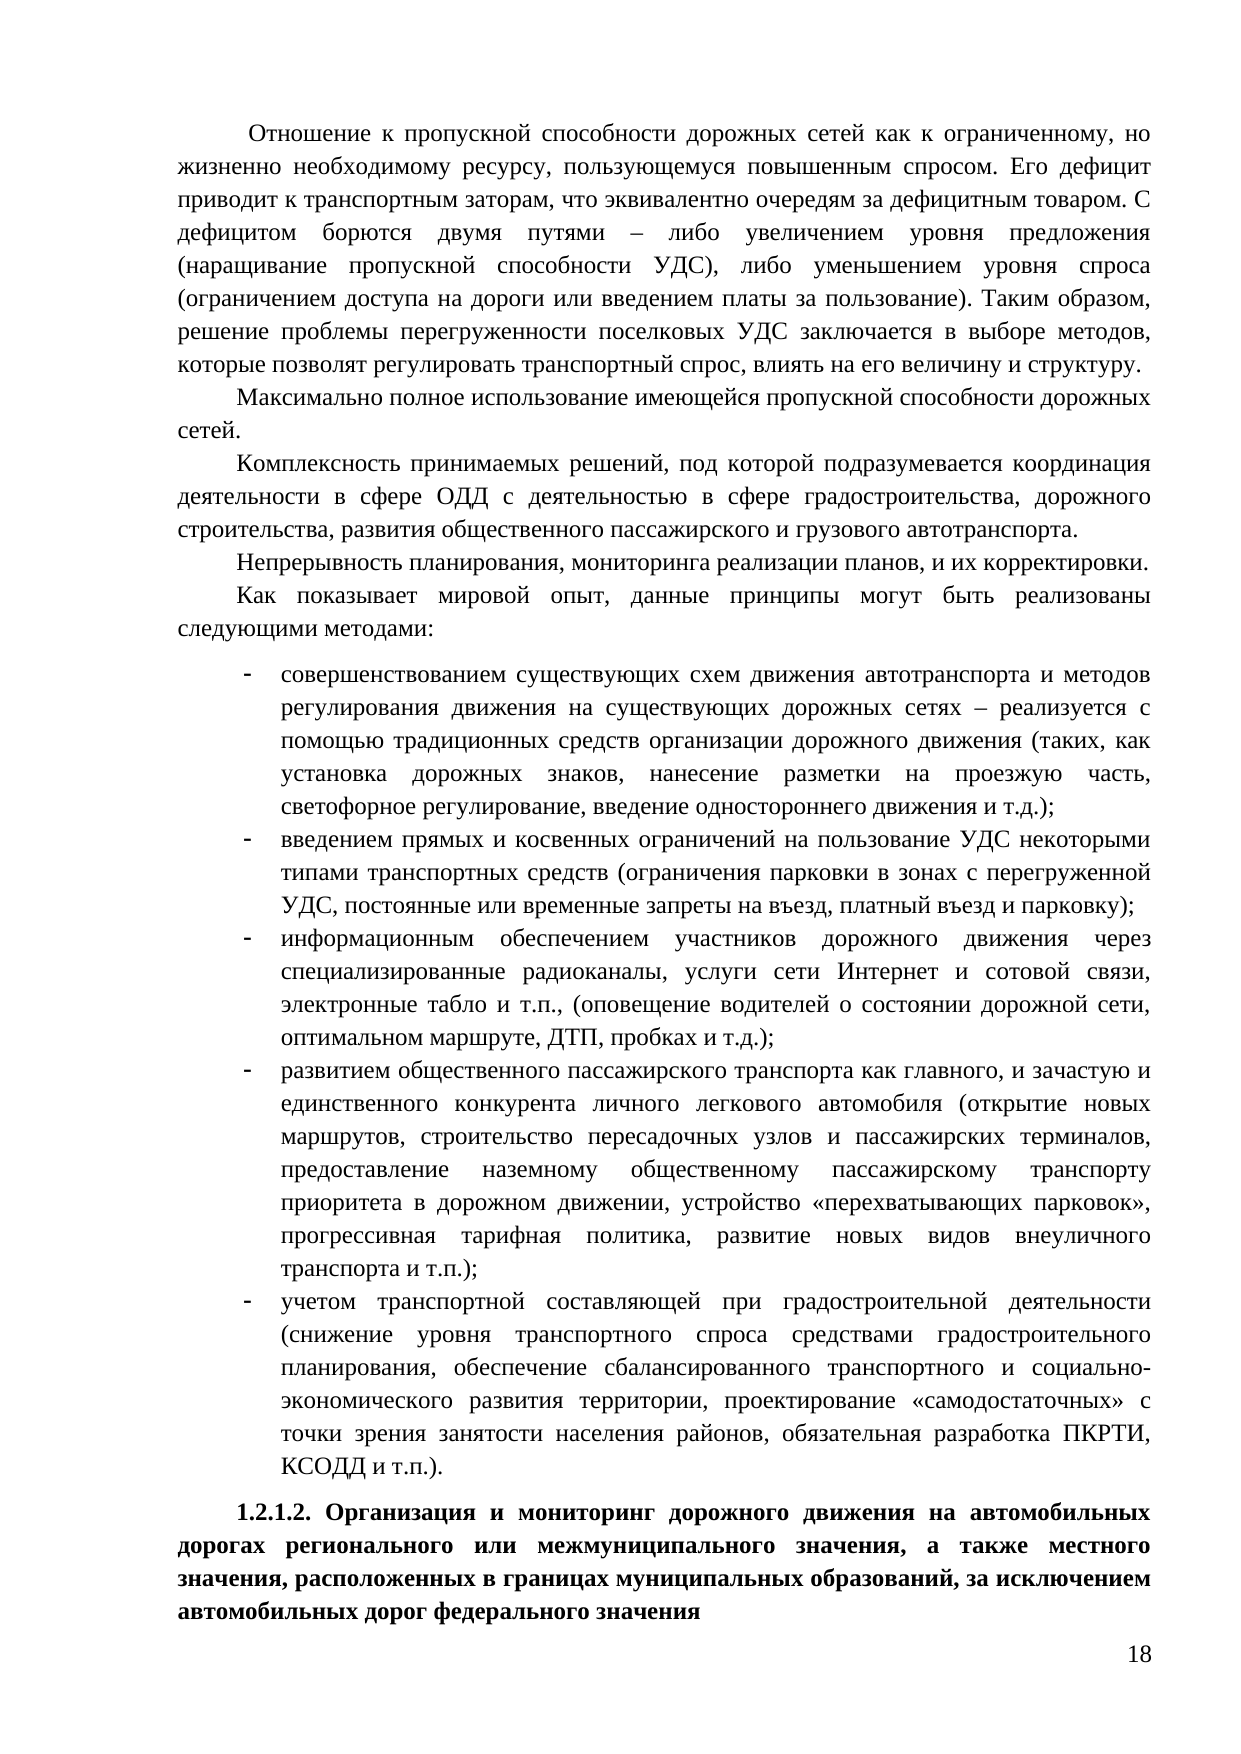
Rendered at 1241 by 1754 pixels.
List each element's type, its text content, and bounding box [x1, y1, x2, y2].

text Непрерывность планирования, мониторинга реализации планов, и их корректировки. [177, 547, 1152, 576]
text Как показывает мировой опыт, данные принципы могут быть реализованы следующими методами: [177, 580, 1152, 642]
list введением прямых и косвенных ограничений на пользование УДС некоторыми типами транспортных средств (ограничения парковки в зонах с перегруженной УДС, постоянные или временные запреты на въезд, платный въезд и парковку); [243, 824, 1152, 919]
list учетом транспортной составляющей при градостроительной деятельности (снижение уровня транспортного спроса средствами градостроительного планирования, обеспечение сбалансированного транспортного и социально-экономического развития территории, проектирование «самодостаточных» с точки зрения занятости населения районов, обязательная разработка ПКРТИ, КСОДД и т.п.). [243, 1286, 1152, 1480]
text Отношение к пропускной способности дорожных сетей как к ограниченному, но жизненно необходимому ресурсу, пользующемуся повышенным спросом. Его дефицит приводит к транспортным заторам, что эквивалентно очередям за дефицитным товаром. С дефицитом борются двумя путями – либо увеличением уровня предложения (наращивание пропускной способности УДС), либо уменьшением уровня спроса (ограничением доступа на дороги или введением платы за пользование). Таким образом, решение проблемы перегруженности поселковых УДС заключается в выборе методов, которые позволят регулировать транспортный спрос, влиять на его величину и структуру. [177, 118, 1152, 378]
list развитием общественного пассажирского транспорта как главного, и зачастую и единственного конкурента личного легкового автомобиля (открытие новых маршрутов, строительство пересадочных узлов и пассажирских терминалов, предоставление наземному общественному пассажирскому транспорту приоритета в дорожном движении, устройство «перехватывающих парковок», прогрессивная тарифная политика, развитие новых видов внеуличного транспорта и т.п.); [243, 1055, 1152, 1282]
text 1.2.1.2. Организация и мониторинг дорожного движения на автомобильных дорогах регионального или межмуниципального значения, а также местного значения, расположенных в границах муниципальных образований, за исключением автомобильных дорог федерального значения [177, 1497, 1152, 1625]
text Комплексность принимаемых решений, под которой подразумевается координация деятельности в сфере ОДД с деятельностью в сфере градостроительства, дорожного строительства, развития общественного пассажирского и грузового автотранспорта. [177, 448, 1152, 543]
list информационным обеспечением участников дорожного движения через специализированные радиоканалы, услуги сети Интернет и сотовой связи, электронные табло и т.п., (оповещение водителей о состоянии дорожной сети, оптимальном маршруте, ДТП, пробках и т.д.); [243, 923, 1152, 1051]
list совершенствованием существующих схем движения автотранспорта и методов регулирования движения на существующих дорожных сетях – реализуется с помощью традиционных средств организации дорожного движения (таких, как установка дорожных знаков, нанесение разметки на проезжую часть, светофорное регулирование, введение одностороннего движения и т.д.); [243, 659, 1152, 820]
text Максимально полное использование имеющейся пропускной способности дорожных сетей. [177, 382, 1152, 444]
